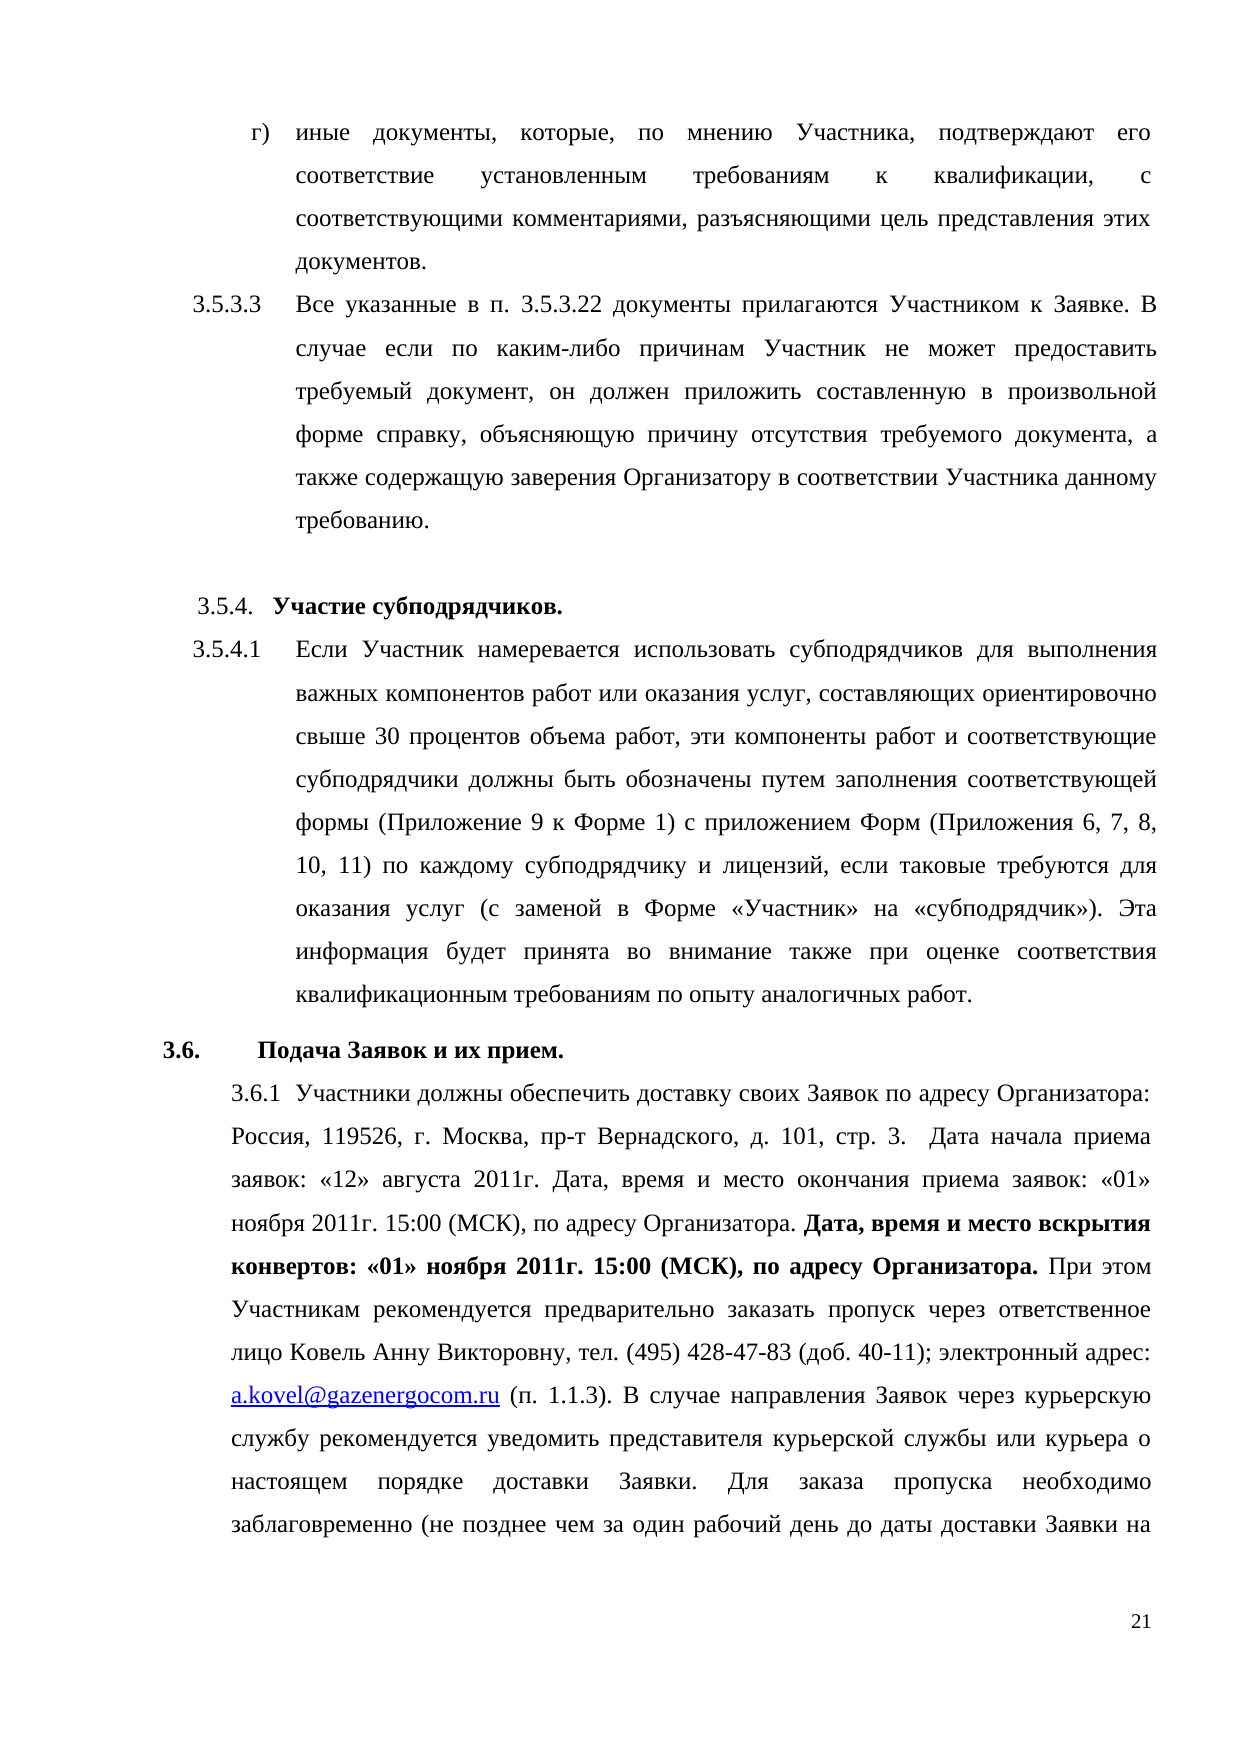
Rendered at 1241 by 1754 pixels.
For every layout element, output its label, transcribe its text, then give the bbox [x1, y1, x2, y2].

list Участие субподрядчиков. [197, 591, 1152, 620]
list Если Участник намеревается использовать субподрядчиков для выполнения важных компонентов работ или оказания услуг, составляющих ориентировочно свыше 30 процентов объема работ, эти компоненты работ и соответствующие субподрядчики должны быть обозначены путем заполнения соответствующей формы (Приложение 9 к Форме 1) с приложением Форм (Приложения 6, 7, 8, 10, 11) по каждому субподрядчику и лицензий, если таковые требуются для оказания услуг (с заменой в Форме «Участник» на «субподрядчик»). Эта информация будет принята во внимание также при оценке соответствия квалификационным требованиям по опыту аналогичных работ. [192, 634, 1158, 1008]
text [231, 1078, 1152, 1538]
list иные документы, которые, по мнению Участника, подтверждают его соответствие установленным требованиям к квалификации, с соответствующими комментариями, разъясняющими цель представления этих документов. [251, 117, 1152, 275]
list Все указанные в п. 3.5.3.22 документы прилагаются Участником к Заявке. В случае если по каким-либо причинам Участник не может предоставить требуемый документ, он должен приложить составленную в произвольной форме справку, объясняющую причину отсутствия требуемого документа, а также содержащую заверения Организатору в соответствии Участника данному требованию. [192, 289, 1158, 534]
subtitle Подача Заявок и их прием. [163, 1035, 1152, 1064]
